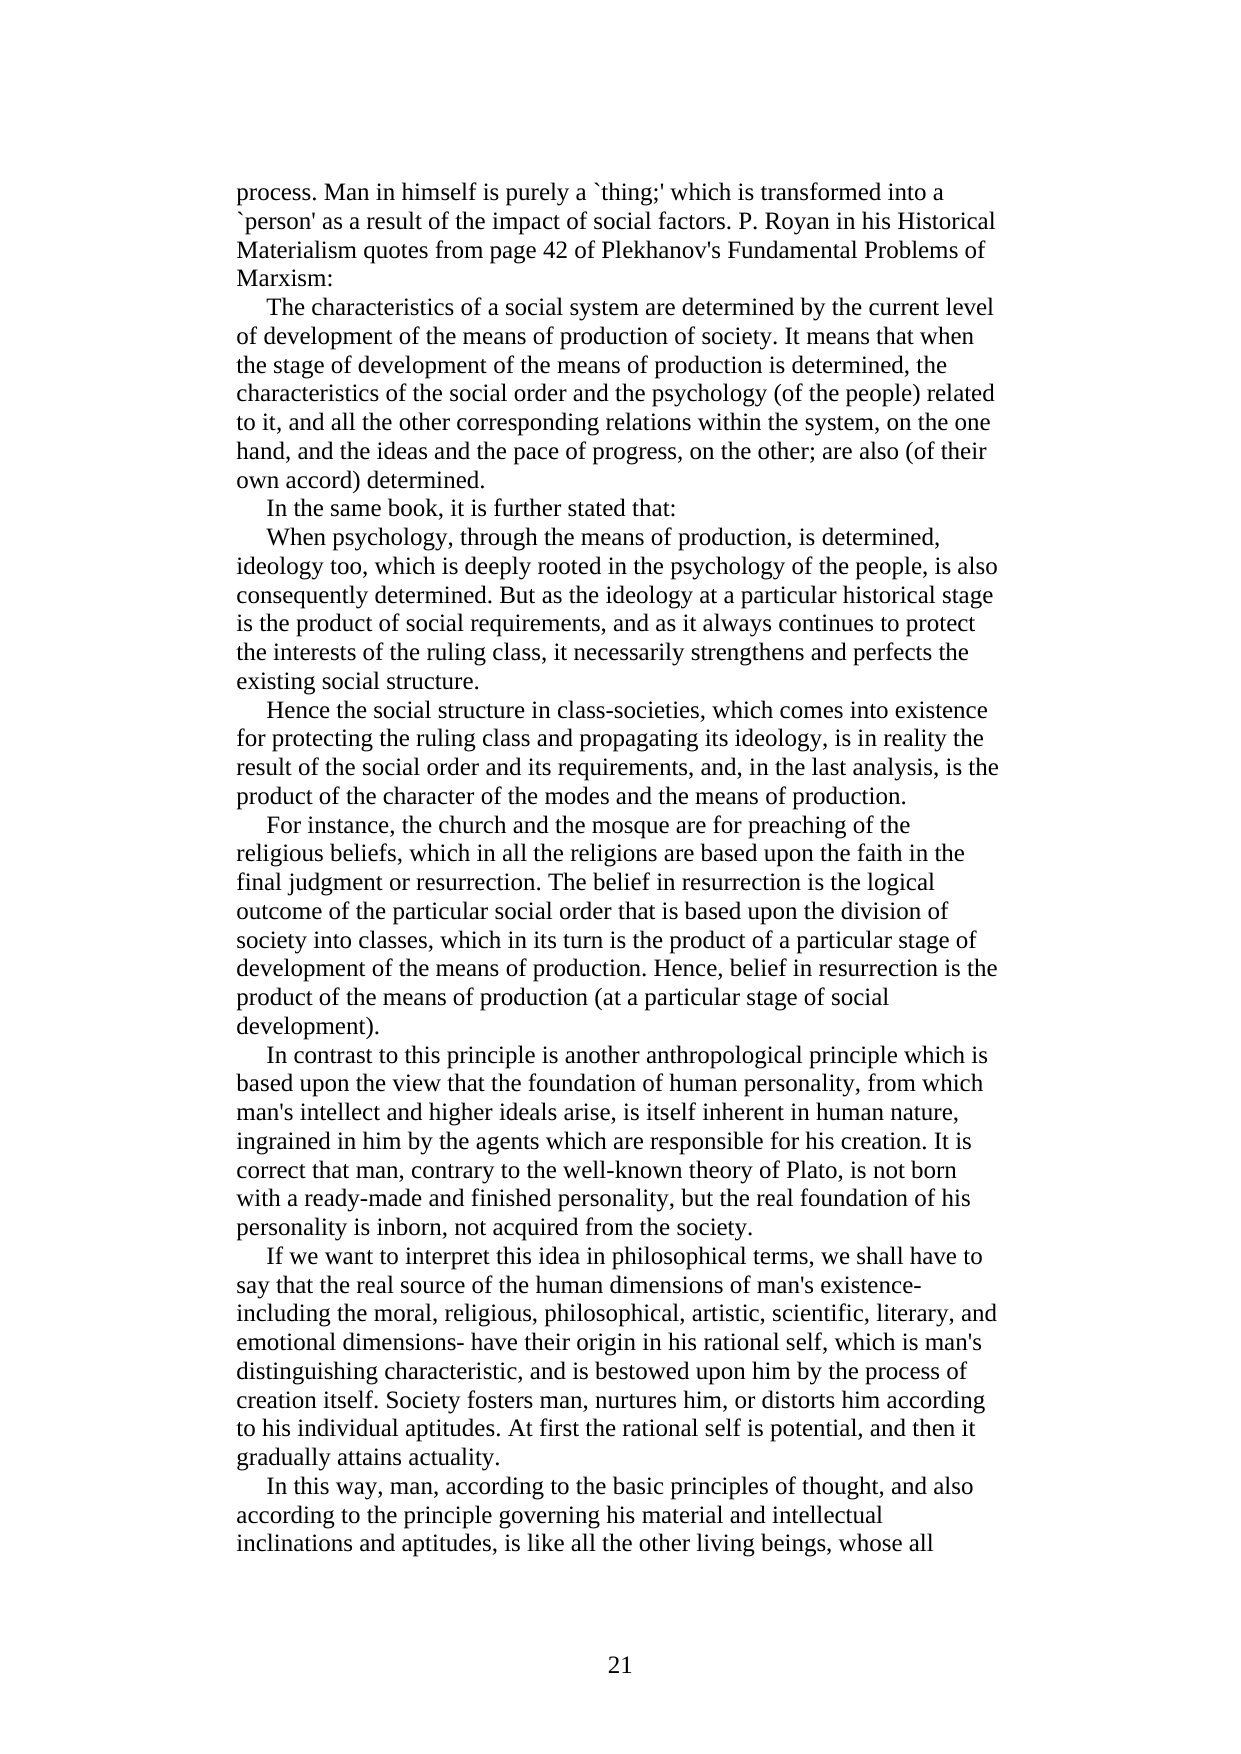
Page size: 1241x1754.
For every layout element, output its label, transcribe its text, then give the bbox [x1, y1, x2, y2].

text In contrast to this principle is another anthropological principle which is based upon the view that the foundation of human persona­lity, from which man's intellect and higher ideals arise, is itself inherent in human nature, ingrained in him by the agents which are responsible for his creation. It is correct that man, contrary to the well-­known theory of Plato, is not born with a ready-made and finished per­sonality, but the real foundation of his personality is inborn, not acquired from the society. [236, 1040, 1004, 1241]
text Hence the social structure in class-societies, which comes into existence for protecting the ruling class and propagating its ideology, is in reality the result of the social order and its requirements, and, in the last analysis, is the product of the character of the modes and the means of production. [236, 695, 1004, 810]
text If we want to interpret this idea in philoso­phical terms, we shall have to say that the real source of the human dimensions of man's existence-including the moral, religious, philoso­phical, artistic, scientific, literary, and emotional dimensions- have their origin in his rational self, which is man's distinguishing characteristic, and is bestowed upon him by the process of creation itself. Society fosters man, nurtures him, or distorts him according to his individual aptitudes. At first the rational self is potential, and then it gradually attains actuality. [236, 1241, 1004, 1471]
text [236, 177, 1004, 292]
text When psychology, through the means of production, is determined, ideology too, which is deeply rooted in the psychology of the people, is also conse­quently determined. But as the ideology at a particular historical stage is the product of social requirements, and as it always continues to protect the interests of the ruling class, it necessarily strengthens and perfects the existing social structure. [236, 522, 1004, 695]
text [236, 1471, 1004, 1557]
text In the same book, it is further stated that: [236, 493, 1004, 522]
text The characteristics of a social system are determined by the current level of development of the means of production of society. It means that when the stage of development of the means of production is determined, the charac­teristics of the social order and the psychology (of the people) related to it, and all the other corresponding relations within the system, on the one hand, and the ideas and the pace of progress, on the other; are also (of their own accord) determined. [236, 292, 1004, 493]
text For instance, the church and the mosque are for preaching of the religious beliefs, which in all the religions are based upon the faith in the final judgment or resurrection. The belief in resurrection is the logical outcome of the particular social order that is based upon the division of society into classes, which in its turn is the product of a particular stage of development of the means of production. Hence, belief in resurrection is the product of the means of production (at a particular stage of social development). [236, 810, 1004, 1040]
